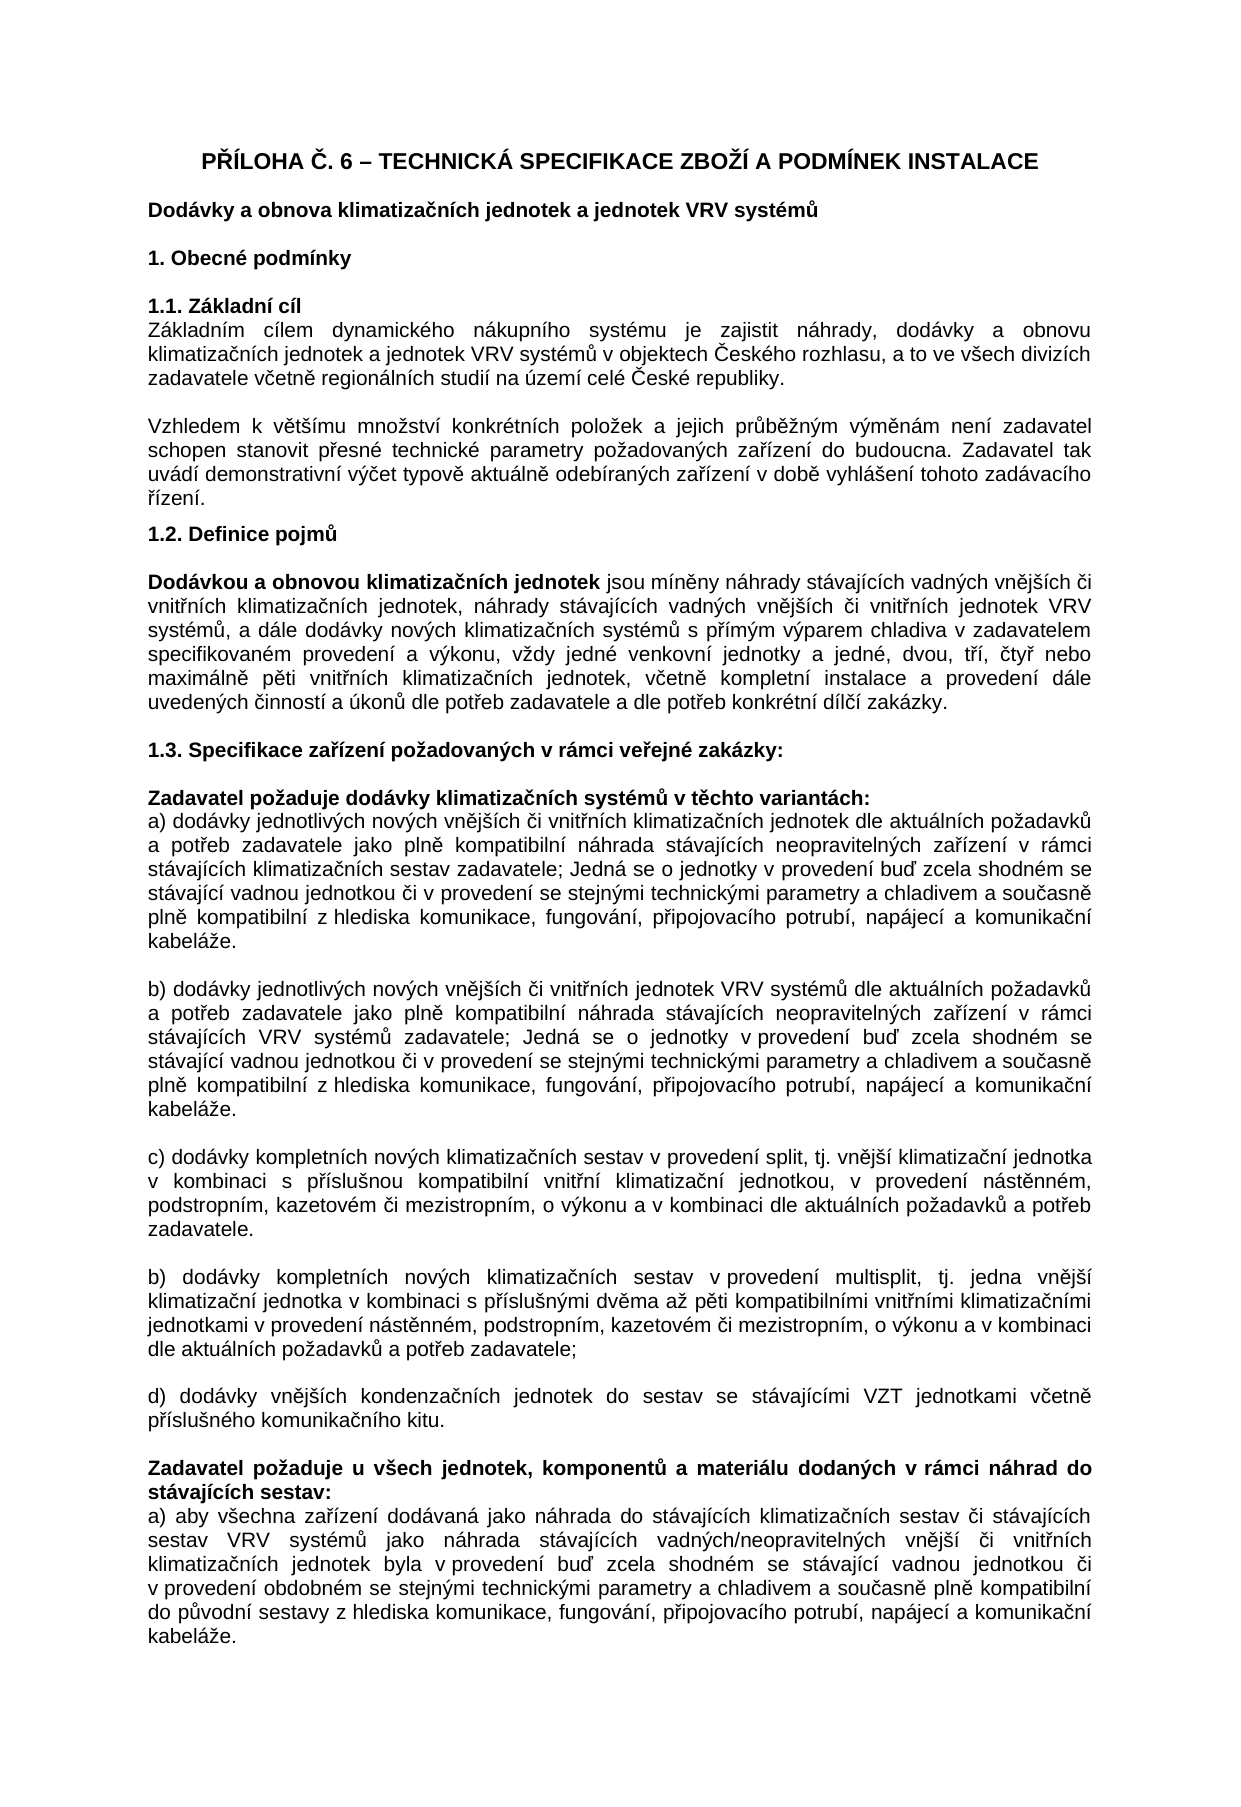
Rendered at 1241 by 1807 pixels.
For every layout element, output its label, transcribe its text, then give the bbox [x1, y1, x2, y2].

text 1.1. Základní cíl [148, 294, 1093, 318]
text Zadavatel požaduje u všech jednotek, komponentů a materiálu dodaných v rámci náhrad do stávajících sestav: [148, 1456, 1093, 1504]
text a) aby všechna zařízení dodávaná jako náhrada do stávajících klimatizačních sestav či stávajících sestav VRV systémů jako náhrada stávajících vadných/neopravitelných vnější či vnitřních klimatizačních jednotek byla v provedení buď zcela shodném se stávající vadnou jednotkou či v provedení obdobném se stejnými technickými parametry a chladivem a současně plně kompatibilní do původní sestavy z hlediska komunikace, fungování, připojovacího potrubí, napájecí a komunikační kabeláže. [148, 1504, 1093, 1648]
text Základním cílem dynamického nákupního systému je zajistit náhrady, dodávky a obnovu klimatizačních jednotek a jednotek VRV systémů v objektech Českého rozhlasu, a to ve všech divizích zadavatele včetně regionálních studií na území celé České republiky. [148, 318, 1093, 389]
text a) dodávky jednotlivých nových vnějších či vnitřních klimatizačních jednotek dle aktuálních požadavků a potřeb zadavatele jako plně kompatibilní náhrada stávajících neopravitelných zařízení v rámci stávajících klimatizačních sestav zadavatele; Jedná se o jednotky v provedení buď zcela shodném se stávající vadnou jednotkou či v provedení se stejnými technickými parametry a chladivem a současně plně kompatibilní z hlediska komunikace, fungování, připojovacího potrubí, napájecí a komunikační kabeláže. [148, 809, 1093, 953]
text b) dodávky kompletních nových klimatizačních sestav v provedení multisplit, tj. jedna vnější klimatizační jednotka v kombinaci s příslušnými dvěma až pěti kompatibilními vnitřními klimatizačními jednotkami v provedení nástěnném, podstropním, kazetovém či mezistropním, o výkonu a v kombinaci dle aktuálních požadavků a potřeb zadavatele; [148, 1264, 1093, 1360]
text 1.2. Definice pojmů [148, 522, 1093, 546]
text Vzhledem k většímu množství konkrétních položek a jejich průběžným výměnám není zadavatel schopen stanovit přesné technické parametry požadovaných zařízení do budoucna. Zadavatel tak uvádí demonstrativní výčet typově aktuálně odebíraných zařízení v době vyhlášení tohoto zadávacího řízení. [148, 413, 1093, 509]
text 1. Obecné podmínky [148, 246, 1093, 270]
text 1.3. Specifikace zařízení požadovaných v rámci veřejné zakázky: [148, 737, 1093, 761]
text Dodávky a obnova klimatizačních jednotek a jednotek VRV systémů [148, 198, 1093, 222]
text b) dodávky jednotlivých nových vnějších či vnitřních jednotek VRV systémů dle aktuálních požadavků a potřeb zadavatele jako plně kompatibilní náhrada stávajících neopravitelných zařízení v rámci stávajících VRV systémů zadavatele; Jedná se o jednotky v provedení buď zcela shodném se stávající vadnou jednotkou či v provedení se stejnými technickými parametry a chladivem a současně plně kompatibilní z hlediska komunikace, fungování, připojovacího potrubí, napájecí a komunikační kabeláže. [148, 977, 1093, 1121]
text d) dodávky vnějších kondenzačních jednotek do sestav se stávajícími VZT jednotkami včetně příslušného komunikačního kitu. [148, 1384, 1093, 1432]
text Zadavatel požaduje dodávky klimatizačních systémů v těchto variantách: [148, 785, 1093, 809]
text c) dodávky kompletních nových klimatizačních sestav v provedení split, tj. vnější klimatizační jednotka v kombinaci s příslušnou kompatibilní vnitřní klimatizační jednotkou, v provedení nástěnném, podstropním, kazetovém či mezistropním, o výkonu a v kombinaci dle aktuálních požadavků a potřeb zadavatele. [148, 1145, 1093, 1241]
text Dodávkou a obnovou klimatizačních jednotek jsou míněny náhrady stávajících vadných vnějších či vnitřních klimatizačních jednotek, náhrady stávajících vadných vnějších či vnitřních jednotek VRV systémů, a dále dodávky nových klimatizačních systémů s přímým výparem chladiva v zadavatelem specifikovaném provedení a výkonu, vždy jedné venkovní jednotky a jedné, dvou, tří, čtyř nebo maximálně pěti vnitřních klimatizačních jednotek, včetně kompletní instalace a provedení dále uvedených činností a úkonů dle potřeb zadavatele a dle potřeb konkrétní dílčí zakázky. [148, 570, 1093, 713]
text PŘÍLOHA Č. 6 – TECHNICKÁ SPECIFIKACE ZBOŽÍ A PODMÍNEK INSTALACE [148, 148, 1093, 174]
